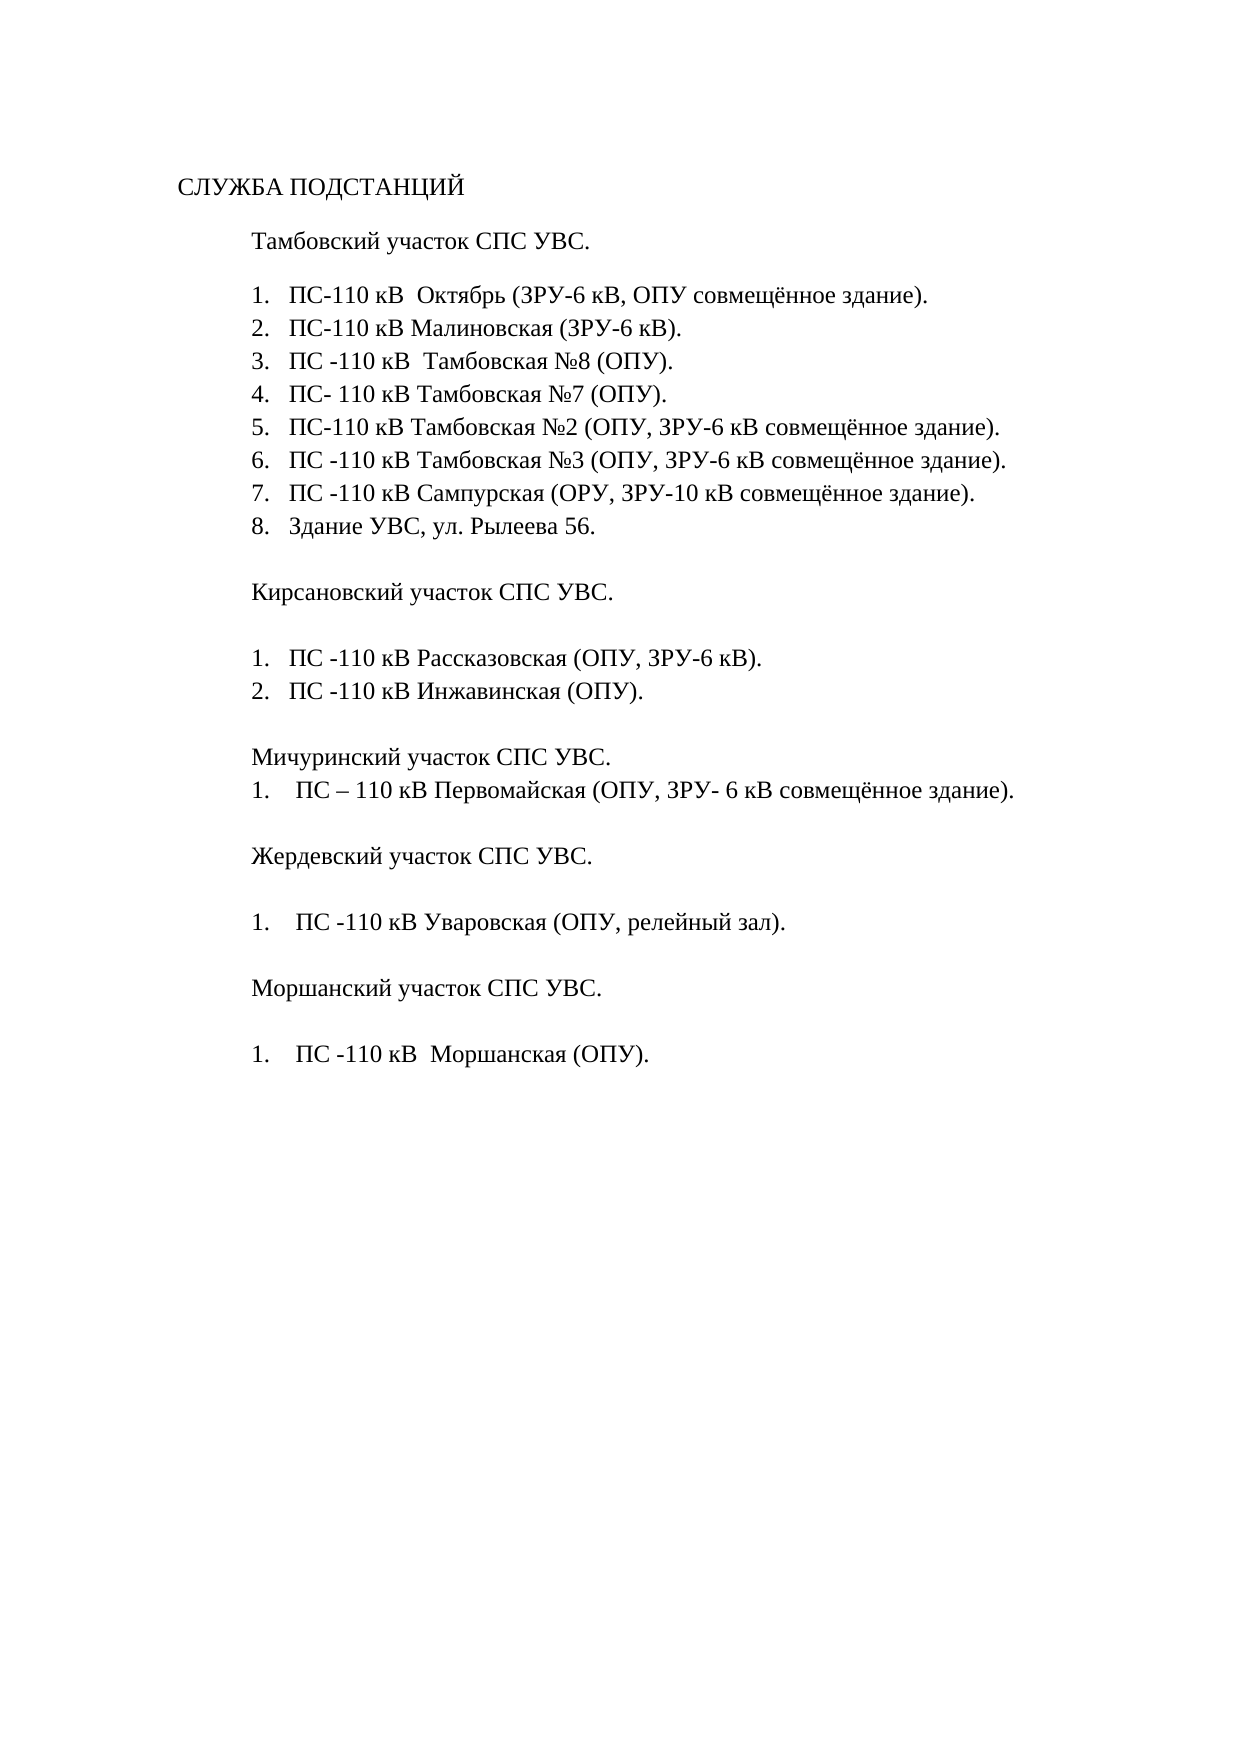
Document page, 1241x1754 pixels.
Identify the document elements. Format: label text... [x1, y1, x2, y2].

text Тамбовский участок СПС УВС. [177, 226, 1152, 254]
list ПС -110 кВ Моршанская (ОПУ). [251, 1039, 1152, 1068]
list ПС-110 кВ Тамбовская №2 (ОПУ, ЗРУ-6 кВ совмещённое здание). [251, 412, 1152, 441]
list ПС -110 кВ Тамбовская №3 (ОПУ, ЗРУ-6 кВ совмещённое здание). [251, 445, 1152, 473]
list ПС -110 кВ Инжавинская (ОПУ). [251, 676, 1152, 705]
list ПС – 110 кВ Первомайская (ОПУ, ЗРУ- 6 кВ совмещённое здание). [251, 775, 1152, 804]
list ПС -110 кВ Уваровская (ОПУ, релейный зал). [251, 907, 1152, 936]
list Моршанский участок СПС УВС. [251, 973, 1152, 1002]
list Здание УВС, ул. Рылеева 56. [251, 511, 1152, 539]
list Мичуринский участок СПС УВС. [251, 742, 1152, 771]
list ПС -110 кВ Тамбовская №8 (ОПУ). [251, 346, 1152, 374]
list ПС -110 кВ Рассказовская (ОПУ, ЗРУ-6 кВ). [251, 643, 1152, 672]
list ПС- 110 кВ Тамбовская №7 (ОПУ). [251, 379, 1152, 407]
list ПС -110 кВ Сампурская (ОРУ, ЗРУ-10 кВ совмещённое здание). [251, 478, 1152, 507]
list ПС-110 кВ Октябрь (ЗРУ-6 кВ, ОПУ совмещённое здание). [251, 280, 1152, 308]
list Жердевский участок СПС УВС. [251, 841, 1152, 870]
text СЛУЖБА ПОДСТАНЦИЙ [177, 172, 1152, 201]
list Кирсановский участок СПС УВС. [251, 577, 1152, 606]
list ПС-110 кВ Малиновская (ЗРУ-6 кВ). [251, 313, 1152, 341]
